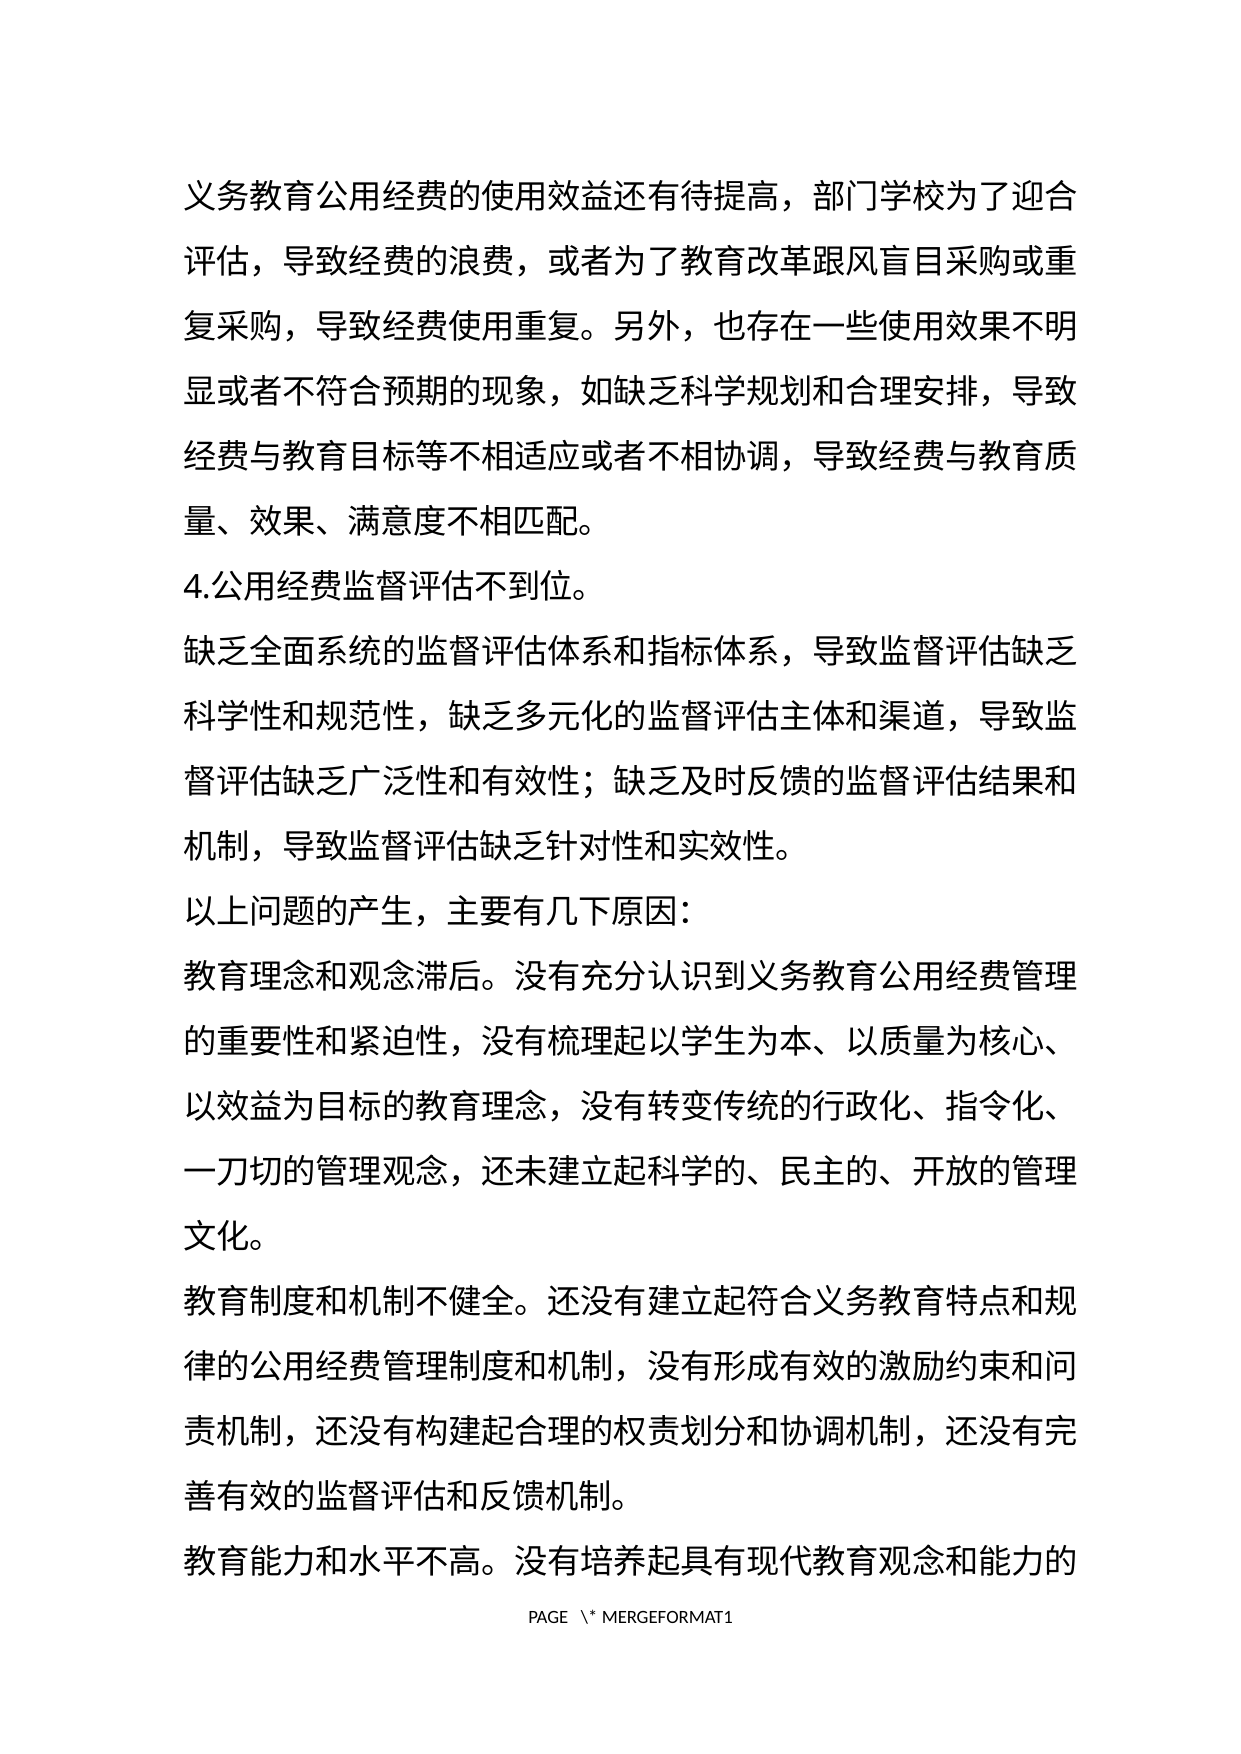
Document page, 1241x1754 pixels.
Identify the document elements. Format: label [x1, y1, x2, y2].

text [183, 162, 1078, 1592]
